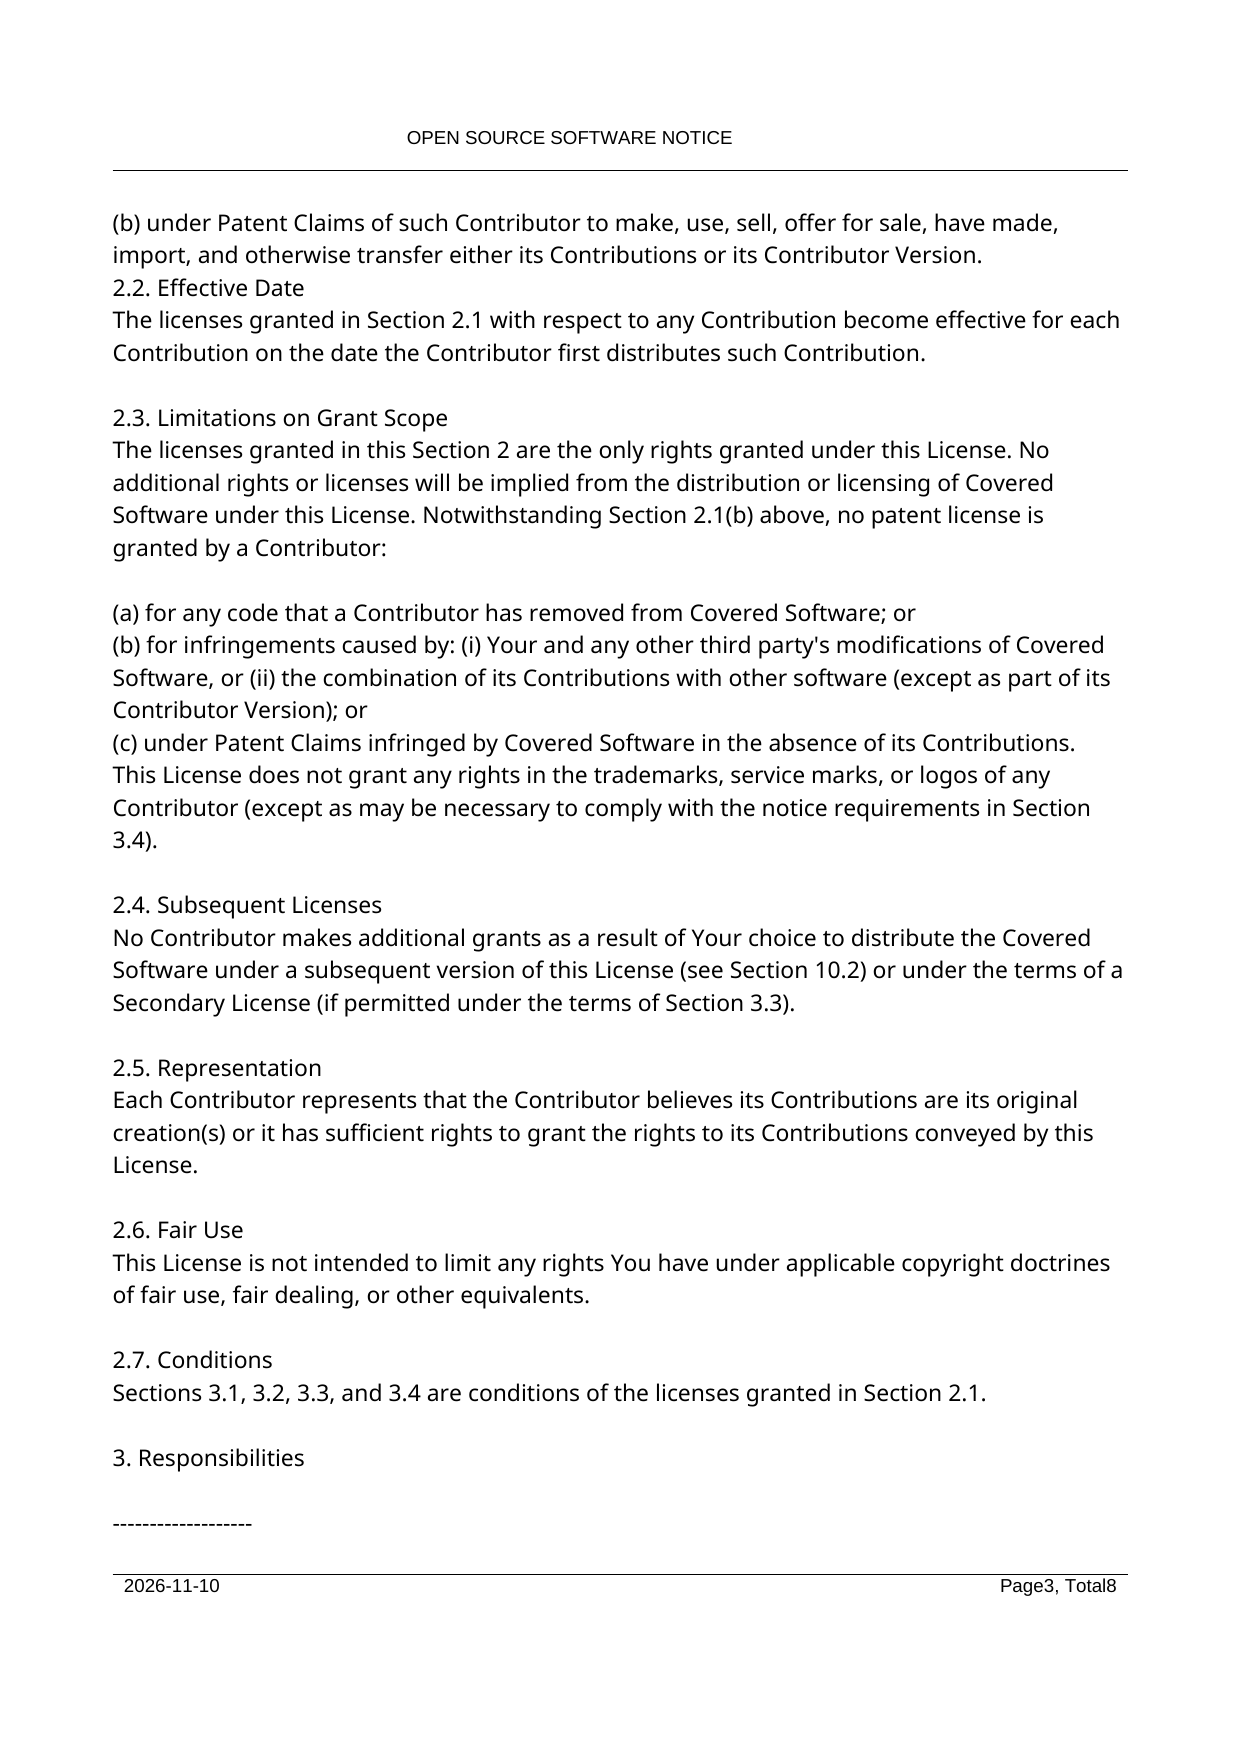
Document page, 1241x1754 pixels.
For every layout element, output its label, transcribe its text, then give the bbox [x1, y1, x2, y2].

text 2.4. Subsequent Licenses [112, 889, 1128, 921]
text No Contributor makes additional grants as a result of Your choice to distribute the Covered Software under a subsequent version of this License (see Section 10.2) or under the terms of a Secondary License (if permitted under the terms of Section 3.3). [112, 921, 1128, 1019]
text 2.7. Conditions [112, 1344, 1128, 1376]
text (a) for any code that a Contributor has removed from Covered Software; or [112, 596, 1128, 629]
text (b) under Patent Claims of such Contributor to make, use, sell, offer for sale, have made, import, and otherwise transfer either its Contributions or its Contributor Version. [112, 206, 1128, 271]
text Each Contributor represents that the Contributor believes its Contributions are its original creation(s) or it has sufficient rights to grant the rights to its Contributions conveyed by this License. [112, 1084, 1128, 1181]
text The licenses granted in this Section 2 are the only rights granted under this License. No additional rights or licenses will be implied from the distribution or licensing of Covered Software under this License. Notwithstanding Section 2.1(b) above, no patent license is granted by a Contributor: [112, 434, 1128, 564]
text (b) for infringements caused by: (i) Your and any other third party's modifications of Covered Software, or (ii) the combination of its Contributions with other software (except as part of its Contributor Version); or [112, 629, 1128, 726]
text (c) under Patent Claims infringed by Covered Software in the absence of its Contributions. [112, 726, 1128, 759]
text Sections 3.1, 3.2, 3.3, and 3.4 are conditions of the licenses granted in Section 2.1. [112, 1376, 1128, 1409]
text 2.5. Representation [112, 1051, 1128, 1084]
text This License does not grant any rights in the trademarks, service marks, or logos of any Contributor (except as may be necessary to comply with the notice requirements in Section 3.4). [112, 759, 1128, 856]
text 2.6. Fair Use [112, 1214, 1128, 1246]
text 2.3. Limitations on Grant Scope [112, 401, 1128, 434]
text This License is not intended to limit any rights You have under applicable copyright doctrines of fair use, fair dealing, or other equivalents. [112, 1246, 1128, 1311]
text 3. Responsibilities [112, 1441, 1128, 1474]
text 2.2. Effective Date [112, 271, 1128, 304]
text ------------------- [112, 1506, 1128, 1539]
text The licenses granted in Section 2.1 with respect to any Contribution become effective for each Contribution on the date the Contributor first distributes such Contribution. [112, 304, 1128, 369]
